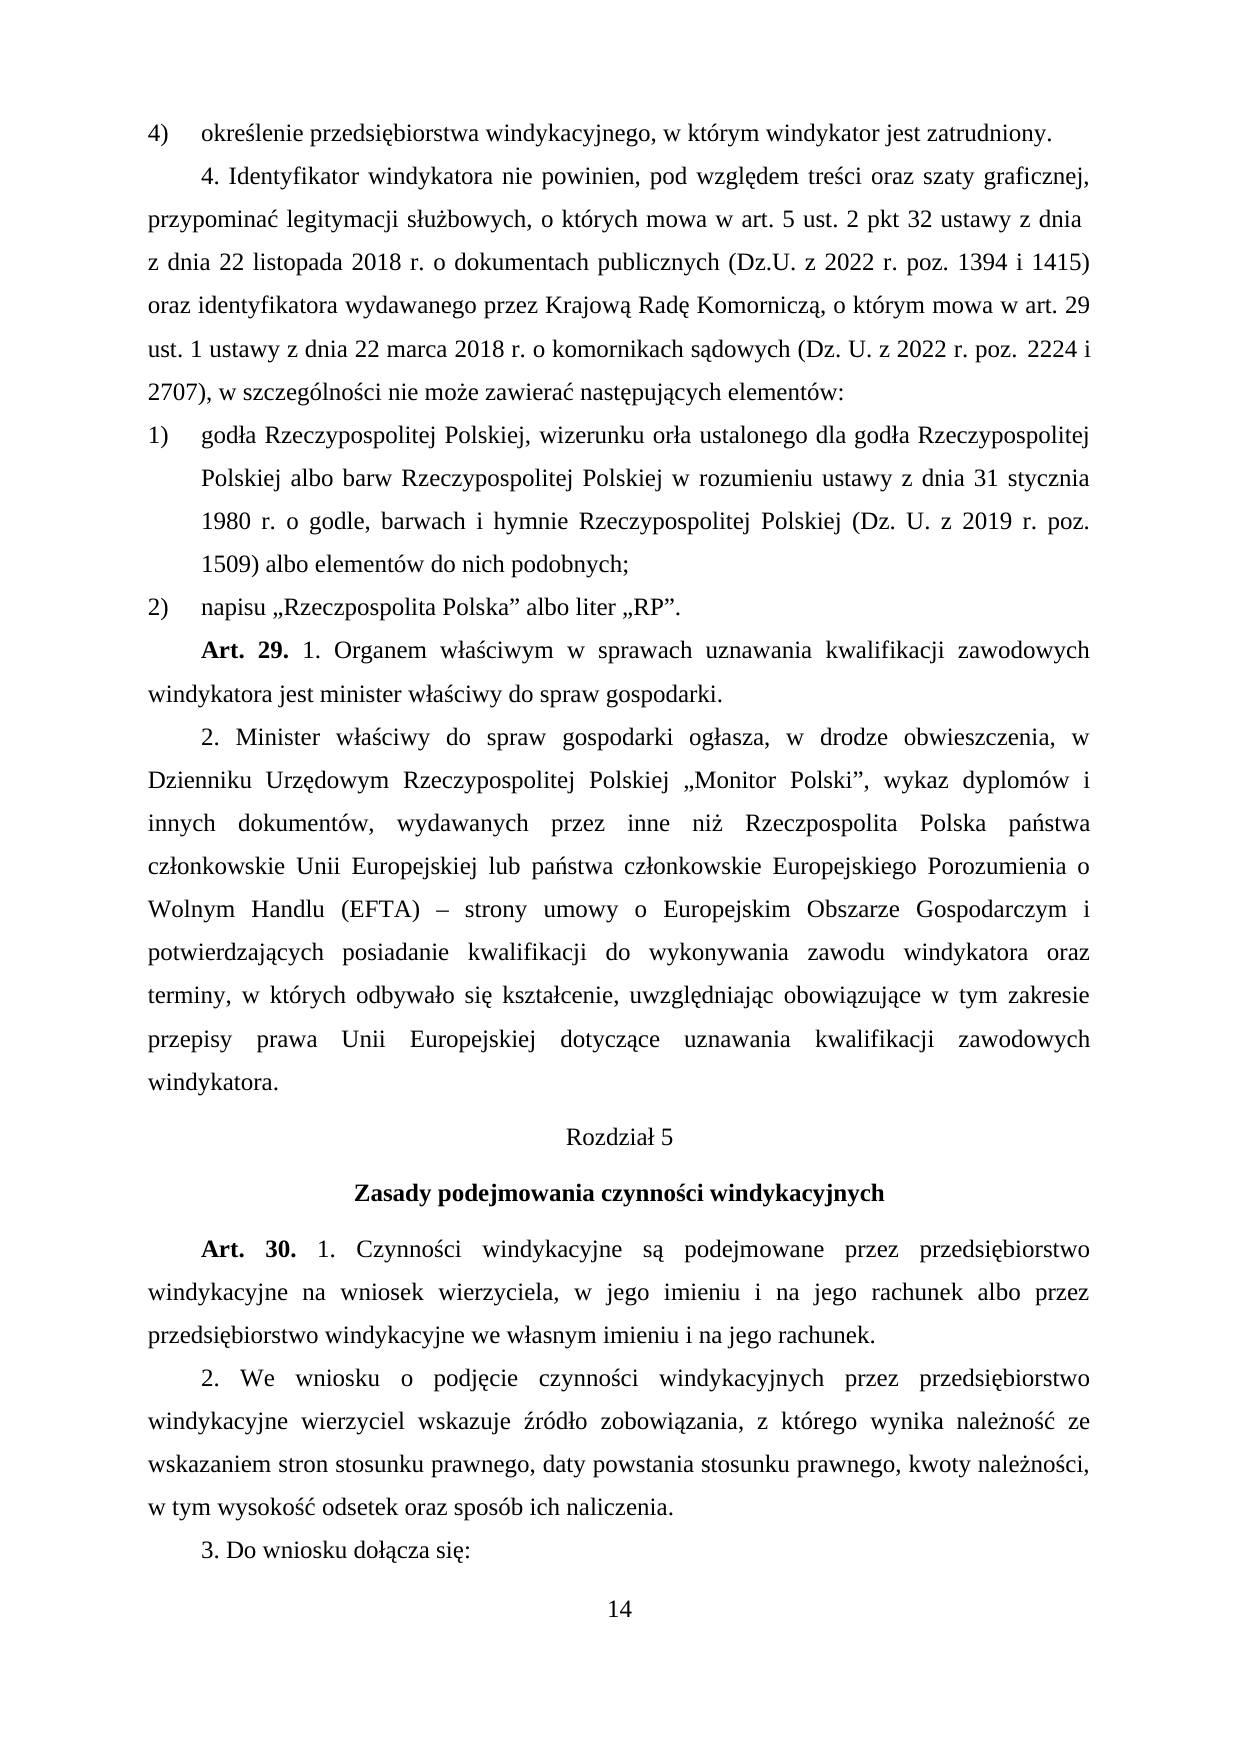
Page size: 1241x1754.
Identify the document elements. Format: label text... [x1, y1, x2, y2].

text Art. 30. 1. Czynności windykacyjne są podejmowane przez przedsiębiorstwo windykacyjne na wniosek wierzyciela, w jego imieniu i na jego rachunek albo przez przedsiębiorstwo windykacyjne we własnym imieniu i na jego rachunek. [148, 1234, 1091, 1349]
text 3. Do wniosku dołącza się: [148, 1536, 1091, 1564]
text 2) napisu „Rzeczpospolita Polska” albo liter „RP”. [148, 592, 1091, 621]
text Art. 29. 1. Organem właściwym w sprawach uznawania kwalifikacji zawodowych windykatora jest minister właściwy do spraw gospodarki. [148, 636, 1091, 707]
text 4) określenie przedsiębiorstwa windykacyjnego, w którym windykator jest zatrudniony. [148, 118, 1091, 147]
text 2. Minister właściwy do spraw gospodarki ogłasza, w drodze obwieszczenia, w Dzienniku Urzędowym Rzeczypospolitej Polskiej „Monitor Polski”, wykaz dyplomów i innych dokumentów, wydawanych przez inne niż Rzeczpospolita Polska państwa członkowskie Unii Europejskiej lub państwa członkowskie Europejskiego Porozumienia o Wolnym Handlu (EFTA) – strony umowy o Europejskim Obszarze Gospodarczym i potwierdzających posiadanie kwalifikacji do wykonywania zawodu windykatora oraz terminy, w których odbywało się kształcenie, uwzględniając obowiązujące w tym zakresie przepisy prawa Unii Europejskiej dotyczące uznawania kwalifikacji zawodowych windykatora. [148, 722, 1091, 1096]
text 4. Identyfikator windykatora nie powinien, pod względem treści oraz szaty graficznej, przypominać legitymacji służbowych, o których mowa w art. 5 ust. 2 pkt 32 ustawy z dnia z dnia 22 listopada 2018 r. o dokumentach publicznych (Dz.U. z 2022 r. poz. 1394 i 1415) oraz identyfikatora wydawanego przez Krajową Radę Komorniczą, o którym mowa w art. 29 ust. 1 ustawy z dnia 22 marca 2018 r. o komornikach sądowych (Dz. U. z 2022 r. poz. 2224 i 2707), w szczególności nie może zawierać następujących elementów: [148, 161, 1091, 406]
text Zasady podejmowania czynności windykacyjnych [148, 1178, 1091, 1207]
text Rozdział 5 [148, 1122, 1091, 1151]
text 1) godła Rzeczypospolitej Polskiej, wizerunku orła ustalonego dla godła Rzeczypospolitej Polskiej albo barw Rzeczypospolitej Polskiej w rozumieniu ustawy z dnia 31 stycznia 1980 r. o godle, barwach i hymnie Rzeczypospolitej Polskiej (Dz. U. z 2019 r. poz. 1509) albo elementów do nich podobnych; [148, 420, 1091, 578]
text 2. We wniosku o podjęcie czynności windykacyjnych przez przedsiębiorstwo windykacyjne wierzyciel wskazuje źródło zobowiązania, z którego wynika należność ze wskazaniem stron stosunku prawnego, daty powstania stosunku prawnego, kwoty należności, w tym wysokość odsetek oraz sposób ich naliczenia. [148, 1363, 1091, 1521]
